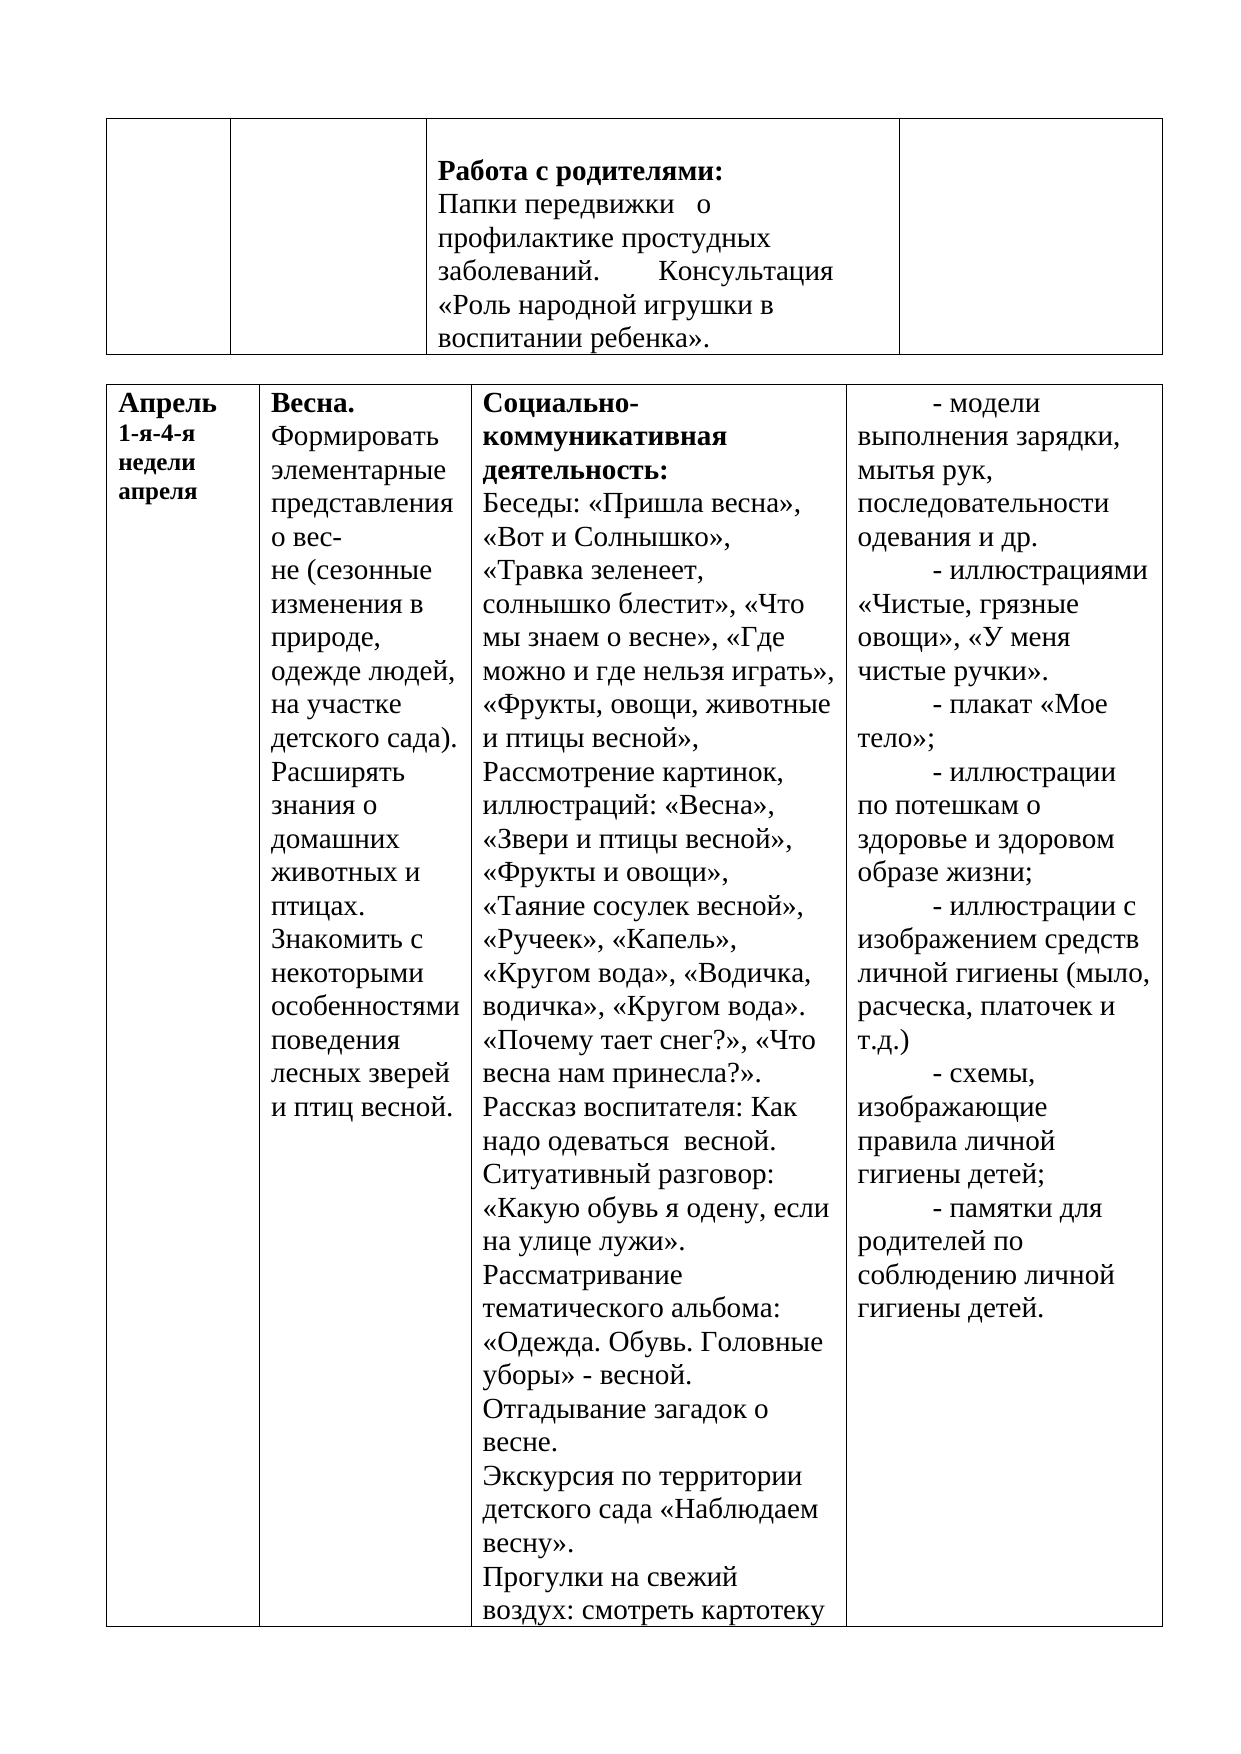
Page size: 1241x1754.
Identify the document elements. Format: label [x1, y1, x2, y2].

table_header [107, 385, 259, 1626]
table_header [472, 385, 846, 1626]
table_header [107, 119, 230, 354]
table_header [231, 119, 426, 354]
table_header [900, 119, 1162, 354]
table_header [260, 385, 471, 1626]
table_header [427, 119, 899, 354]
table_header [847, 385, 1162, 1626]
